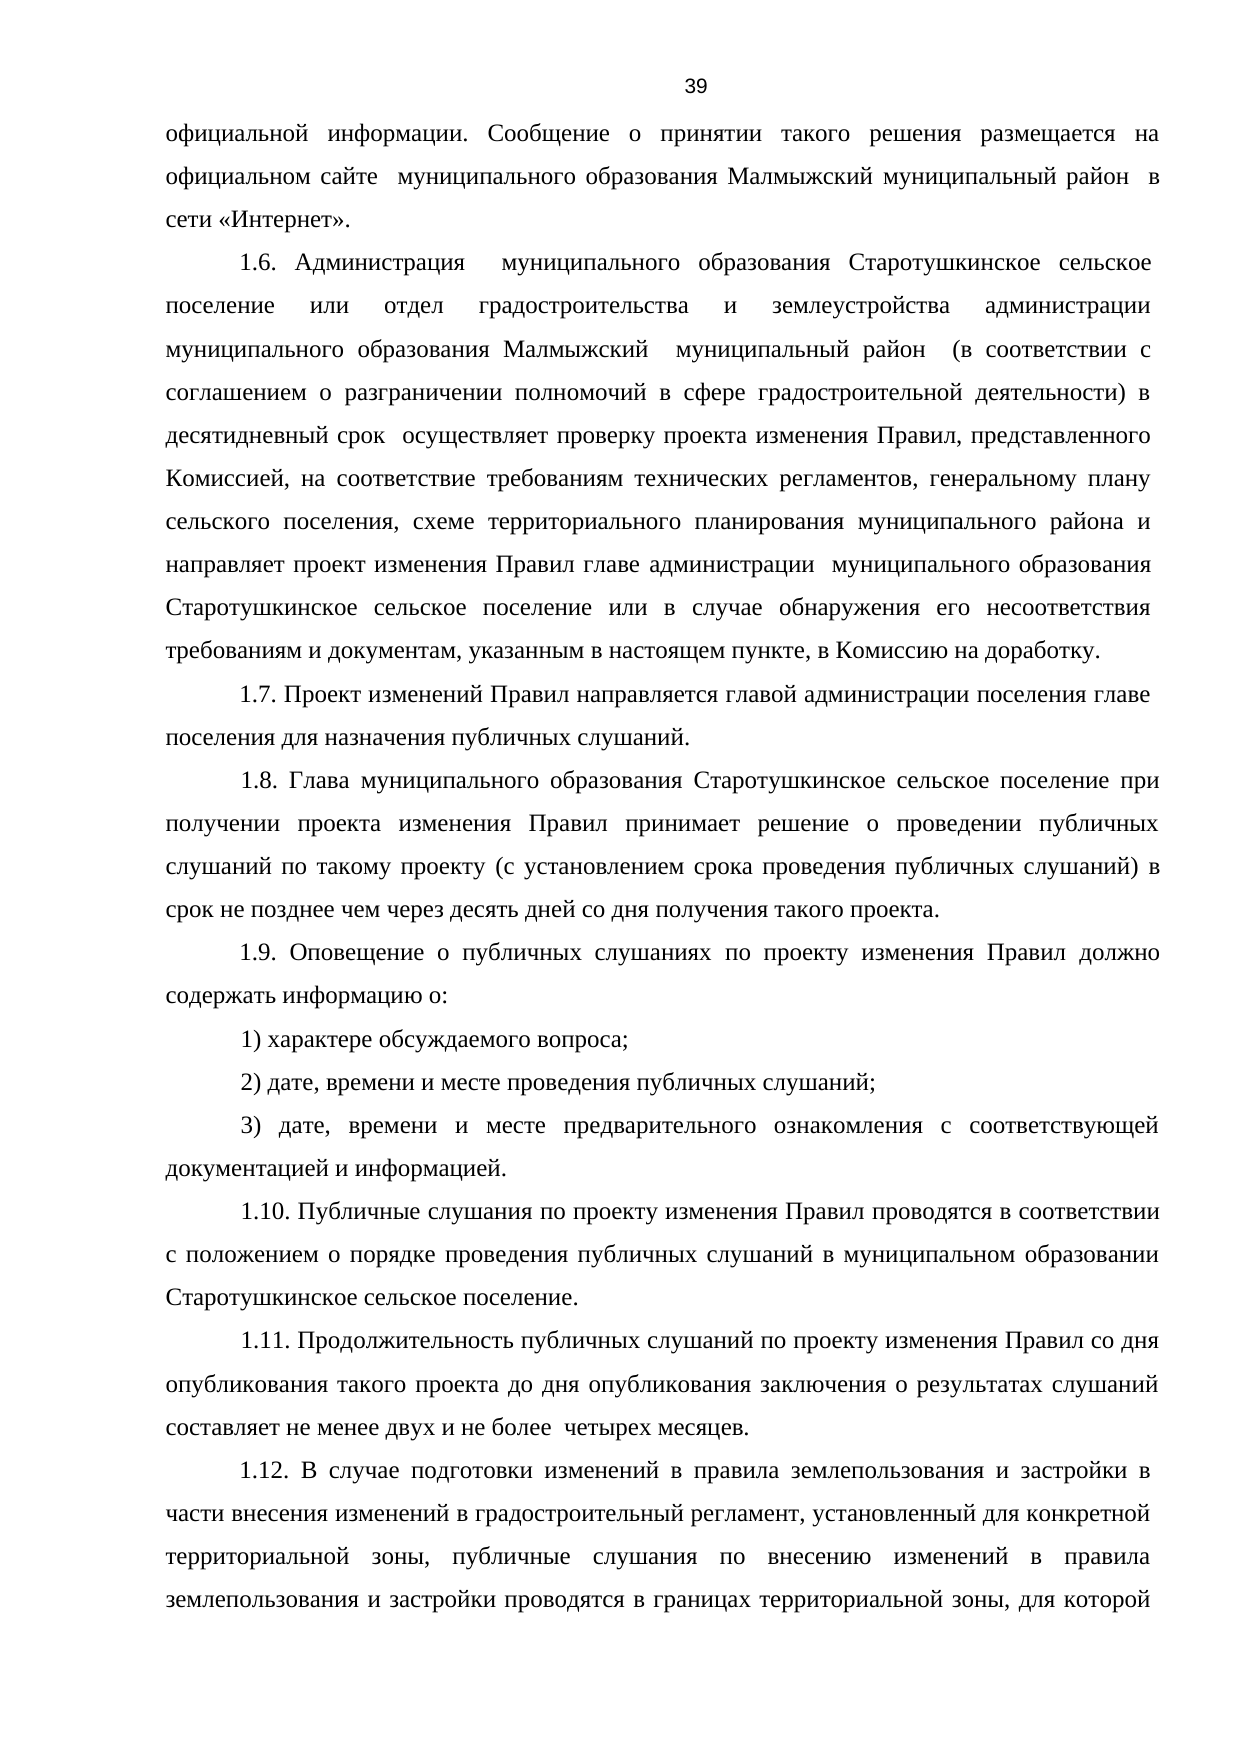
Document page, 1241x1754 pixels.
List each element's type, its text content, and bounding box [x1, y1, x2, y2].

text 1.6. Администрация муниципального образования Старотушкинское сельское поселение или отдел градостроительства и землеустройства администрации муниципального образования Малмыжский муниципальный район (в соответствии с соглашением о разграничении полномочий в сфере градостроительной деятельности) в десятидневный срок осуществляет проверку проекта изменения Правил, представленного Комиссией, на соответствие требованиям технических регламентов, генеральному плану сельского поселения, схеме территориального планирования муниципального района и направляет проект изменения Правил главе администрации муниципального образования Старотушкинское сельское поселение или в случае обнаружения его несоответствия требованиям и документам, указанным в настоящем пункте, в Комиссию на доработку. [165, 247, 1152, 664]
text 1) характере обсуждаемого вопроса; [165, 1024, 1160, 1052]
text 2) дате, времени и месте проведения публичных слушаний; [165, 1067, 1160, 1096]
text 1.11. Продолжительность публичных слушаний по проекту изменения Правил со дня опубликования такого проекта до дня опубликования заключения о результатах слушаний составляет не менее двух и не более четырех месяцев. [165, 1326, 1160, 1441]
text 1.10. Публичные слушания по проекту изменения Правил проводятся в соответствии с положением о порядке проведения публичных слушаний в муниципальном образовании Старотушкинское сельское поселение. [165, 1196, 1160, 1311]
text 1.9. Оповещение о публичных слушаниях по проекту изменения Правил должно содержать информацию о: [165, 937, 1160, 1009]
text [165, 1455, 1152, 1613]
text 1.8. Глава муниципального образования Старотушкинское сельское поселение при получении проекта изменения Правил принимает решение о проведении публичных слушаний по такому проекту (с установлением срока проведения публичных слушаний) в срок не позднее чем через десять дней со дня получения такого проекта. [165, 765, 1160, 923]
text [165, 118, 1160, 233]
text 3) дате, времени и месте предварительного ознакомления с соответствующей документацией и информацией. [165, 1110, 1160, 1182]
text 1.7. Проект изменений Правил направляется главой администрации поселения главе поселения для назначения публичных слушаний. [165, 679, 1152, 751]
